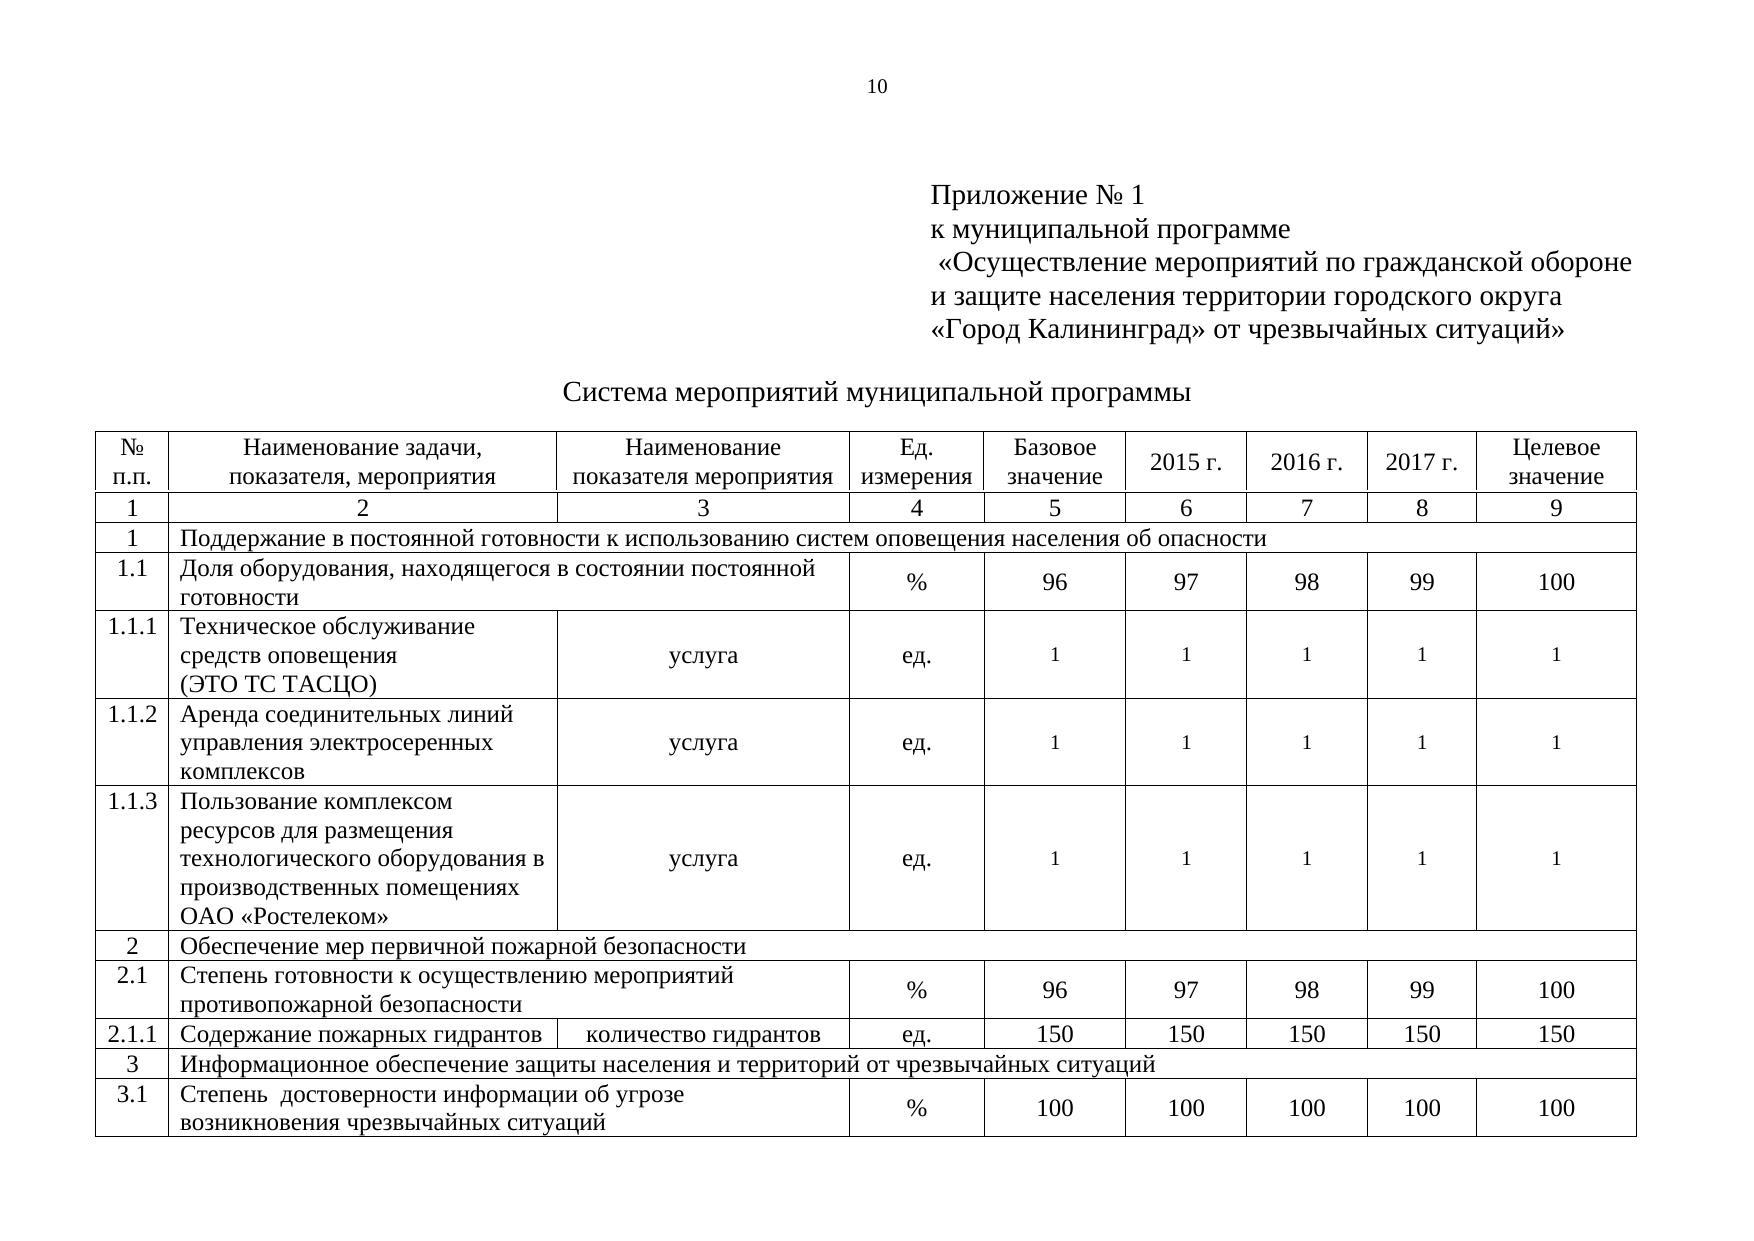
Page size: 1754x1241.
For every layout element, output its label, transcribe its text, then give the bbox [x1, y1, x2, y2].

table_header 9 [1477, 493, 1636, 522]
table_header Наименование задачи, показателя, мероприятия [169, 432, 556, 490]
table_header Наименование показателя мероприятия [557, 432, 849, 490]
text «Осуществление мероприятий по гражданской обороне [930, 244, 1636, 278]
table_cell Пользование комплексом ресурсов для размещения технологического оборудования в производственных помещениях ОАО «Ростелеком» [169, 786, 557, 930]
table_header 2017 г. [1368, 432, 1476, 490]
table_cell 1 [985, 611, 1125, 698]
table_cell 97 [1126, 961, 1246, 1018]
table_cell ед. [850, 699, 984, 785]
table_cell 1 [1477, 699, 1636, 785]
table_header 2016 г. [1247, 432, 1367, 490]
table_cell 96 [985, 553, 1125, 610]
table_cell Содержание пожарных гидрантов [169, 1019, 557, 1048]
table_header Целевое значение [1477, 432, 1636, 490]
table_header 2015 г. [1126, 432, 1246, 490]
table_cell Степень готовности к осуществлению мероприятий противопожарной безопасности [169, 961, 849, 1018]
table_cell 100 [1477, 961, 1636, 1018]
table_header № п.п. [96, 432, 168, 490]
table_cell 100 [985, 1079, 1125, 1136]
table_cell Информационное обеспечение защиты населения и территорий от чрезвычайных ситуаций [169, 1049, 1636, 1078]
table_header 7 [1247, 493, 1367, 522]
text Приложение № 1 [930, 177, 1636, 211]
table_cell 150 [1477, 1019, 1636, 1048]
table_cell 100 [1477, 1079, 1636, 1136]
table_cell 2.1 [96, 961, 168, 1018]
table_cell услуга [558, 611, 849, 698]
table_cell 1 [985, 786, 1125, 930]
table_cell 100 [1247, 1079, 1367, 1136]
table_cell 3.1 [96, 1079, 168, 1136]
table_cell ед. [850, 611, 984, 698]
text Система мероприятий муниципальной программы [118, 374, 1636, 407]
table_cell 1 [1247, 611, 1367, 698]
table_cell 1 [1368, 699, 1476, 785]
text «Город Калининград» от чрезвычайных ситуаций» [930, 311, 1636, 345]
table_cell Степень достоверности информации об угрозе возникновения чрезвычайных ситуаций [169, 1079, 849, 1136]
table_cell 1.1.3 [96, 786, 168, 930]
table_cell 1 [1247, 699, 1367, 785]
table_cell 150 [985, 1019, 1125, 1048]
table_header 6 [1126, 493, 1246, 522]
table_cell 99 [1368, 961, 1476, 1018]
table_header 8 [1368, 493, 1476, 522]
text и защите населения территории городского округа [930, 278, 1636, 311]
table_cell 1 [1477, 611, 1636, 698]
table_cell 1.1 [96, 553, 168, 610]
table_cell 150 [1126, 1019, 1246, 1048]
table_cell 96 [985, 961, 1125, 1018]
table_cell 1 [1477, 786, 1636, 930]
table_cell 1 [1247, 786, 1367, 930]
table_cell 1 [1368, 611, 1476, 698]
table_cell % [850, 1079, 984, 1136]
table_cell 1.1.2 [96, 699, 168, 785]
table_header Ед. измерения [850, 432, 983, 490]
table_cell ед. [850, 1019, 984, 1048]
table_cell 1 [1126, 786, 1246, 930]
table_cell ед. [850, 786, 984, 930]
table_cell Обеспечение мер первичной пожарной безопасности [169, 931, 1636, 959]
text к муниципальной программе [930, 211, 1636, 244]
table_cell 1 [985, 699, 1125, 785]
table_cell 98 [1247, 553, 1367, 610]
table_header 4 [850, 493, 984, 522]
table_cell услуга [558, 786, 849, 930]
table_cell Доля оборудования, находящегося в состоянии постоянной готовности [169, 553, 849, 610]
table_cell 1 [1126, 699, 1246, 785]
table_cell 150 [1368, 1019, 1476, 1048]
table_cell Поддержание в постоянной готовности к использованию систем оповещения населения об опасности [169, 523, 1636, 552]
table_cell 100 [1368, 1079, 1476, 1136]
table_cell Техническое обслуживание средств оповещения (ЭТО ТС ТАСЦО) [169, 611, 557, 698]
table_cell услуга [558, 699, 849, 785]
table_cell % [850, 553, 984, 610]
table_cell 98 [1247, 961, 1367, 1018]
table_cell 1 [96, 523, 168, 552]
table_cell 150 [1247, 1019, 1367, 1048]
table_cell 2 [96, 931, 168, 959]
table_header 3 [558, 493, 849, 522]
table_cell 3 [96, 1049, 168, 1078]
table_cell 97 [1126, 553, 1246, 610]
table_header 2 [169, 493, 557, 522]
table_header 5 [985, 493, 1125, 522]
table_header 1 [96, 493, 168, 522]
table_cell 100 [1477, 553, 1636, 610]
table_header Базовое значение [984, 432, 1125, 490]
table_cell Аренда соединительных линий управления электросеренных комплексов [169, 699, 557, 785]
table_cell 100 [1126, 1079, 1246, 1136]
table_cell 1 [1126, 611, 1246, 698]
table_cell 1.1.1 [96, 611, 168, 698]
table_cell количество гидрантов [558, 1019, 849, 1048]
table_cell % [850, 961, 984, 1018]
table_cell 99 [1368, 553, 1476, 610]
table_cell 2.1.1 [96, 1019, 168, 1048]
table_cell 1 [1368, 786, 1476, 930]
